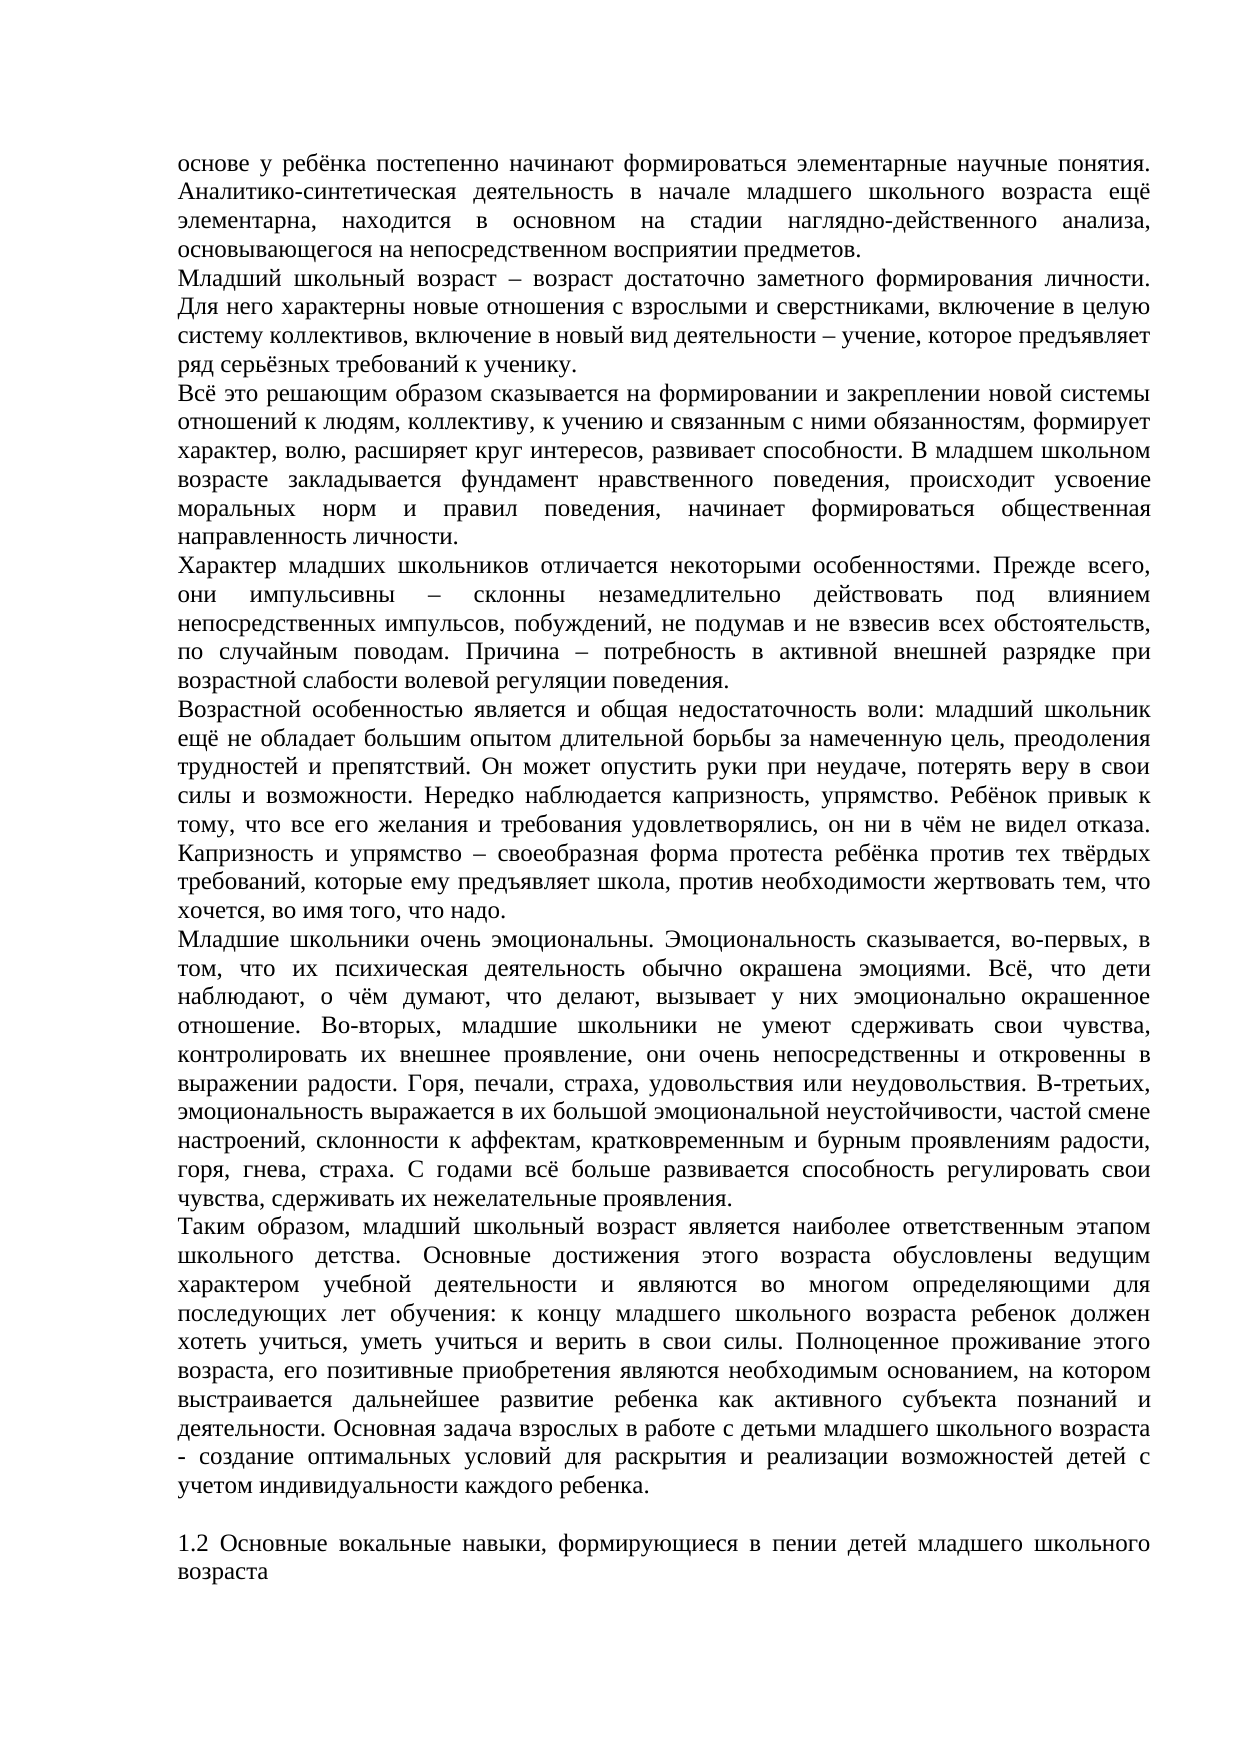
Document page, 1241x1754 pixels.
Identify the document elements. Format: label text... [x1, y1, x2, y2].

text Младший школьный возраст – возраст достаточно заметного формирования личности. Для него характерны новые отношения с взрослыми и сверстниками, включение в целую систему коллективов, включение в новый вид деятельности – учение, которое предъявляет ряд серьёзных требований к ученику. [177, 263, 1152, 378]
text Всё это решающим образом сказывается на формировании и закреплении новой системы отношений к людям, коллективу, к учению и связанным с ними обязанностям, формирует характер, волю, расширяет круг интересов, развивает способности. В младшем школьном возрасте закладывается фундамент нравственного поведения, происходит усвоение моральных норм и правил поведения, начинает формироваться общественная направленность личности. [177, 378, 1152, 550]
text Характер младших школьников отличается некоторыми особенностями. Прежде всего, они импульсивны – склонны незамедлительно действовать под влиянием непосредственных импульсов, побуждений, не подумав и не взвесив всех обстоятельств, по случайным поводам. Причина – потребность в активной внешней разрядке при возрастной слабости волевой регуляции поведения. [177, 550, 1152, 694]
text Возрастной особенностью является и общая недостаточность воли: младший школьник ещё не обладает большим опытом длительной борьбы за намеченную цель, преодоления трудностей и препятствий. Он может опустить руки при неудаче, потерять веру в свои силы и возможности. Нередко наблюдается капризность, упрямство. Ребёнок привык к тому, что все его желания и требования удовлетворялись, он ни в чём не видел отказа. Капризность и упрямство – своеобразная форма протеста ребёнка против тех твёрдых требований, которые ему предъявляет школа, против необходимости жертвовать тем, что хочется, во имя того, что надо. [177, 694, 1152, 924]
text Таким образом, младший школьный возраст является наиболее ответственным этапом школьного детства. Основные достижения этого возраста обусловлены ведущим характером учебной деятельности и являются во многом определяющими для последующих лет обучения: к концу младшего школьного возраста ребенок должен хотеть учиться, уметь учиться и верить в свои силы. Полноценное проживание этого возраста, его позитивные приобретения являются необходимым основанием, на котором выстраивается дальнейшее развитие ребенка как активного субъекта познаний и деятельности. Основная задача взрослых в работе с детьми младшего школьного возраста - создание оптимальных условий для раскрытия и реализации возможностей детей с учетом индивидуальности каждого ребенка. [177, 1211, 1152, 1499]
text Младшие школьники очень эмоциональны. Эмоциональность сказывается, во-первых, в том, что их психическая деятельность обычно окрашена эмоциями. Всё, что дети наблюдают, о чём думают, что делают, вызывает у них эмоционально окрашенное отношение. Во-вторых, младшие школьники не умеют сдерживать свои чувства, контролировать их внешнее проявление, они очень непосредственны и откровенны в выражении радости. Горя, печали, страха, удовольствия или неудовольствия. В-третьих, эмоциональность выражается в их большой эмоциональной неустойчивости, частой смене настроений, склонности к аффектам, кратковременным и бурным проявлениям радости, горя, гнева, страха. С годами всё больше развивается способность регулировать свои чувства, сдерживать их нежелательные проявления. [177, 924, 1152, 1211]
text 1.2 Основные вокальные навыки, формирующиеся в пении детей младшего школьного возраста [177, 1528, 1152, 1585]
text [177, 148, 1152, 263]
